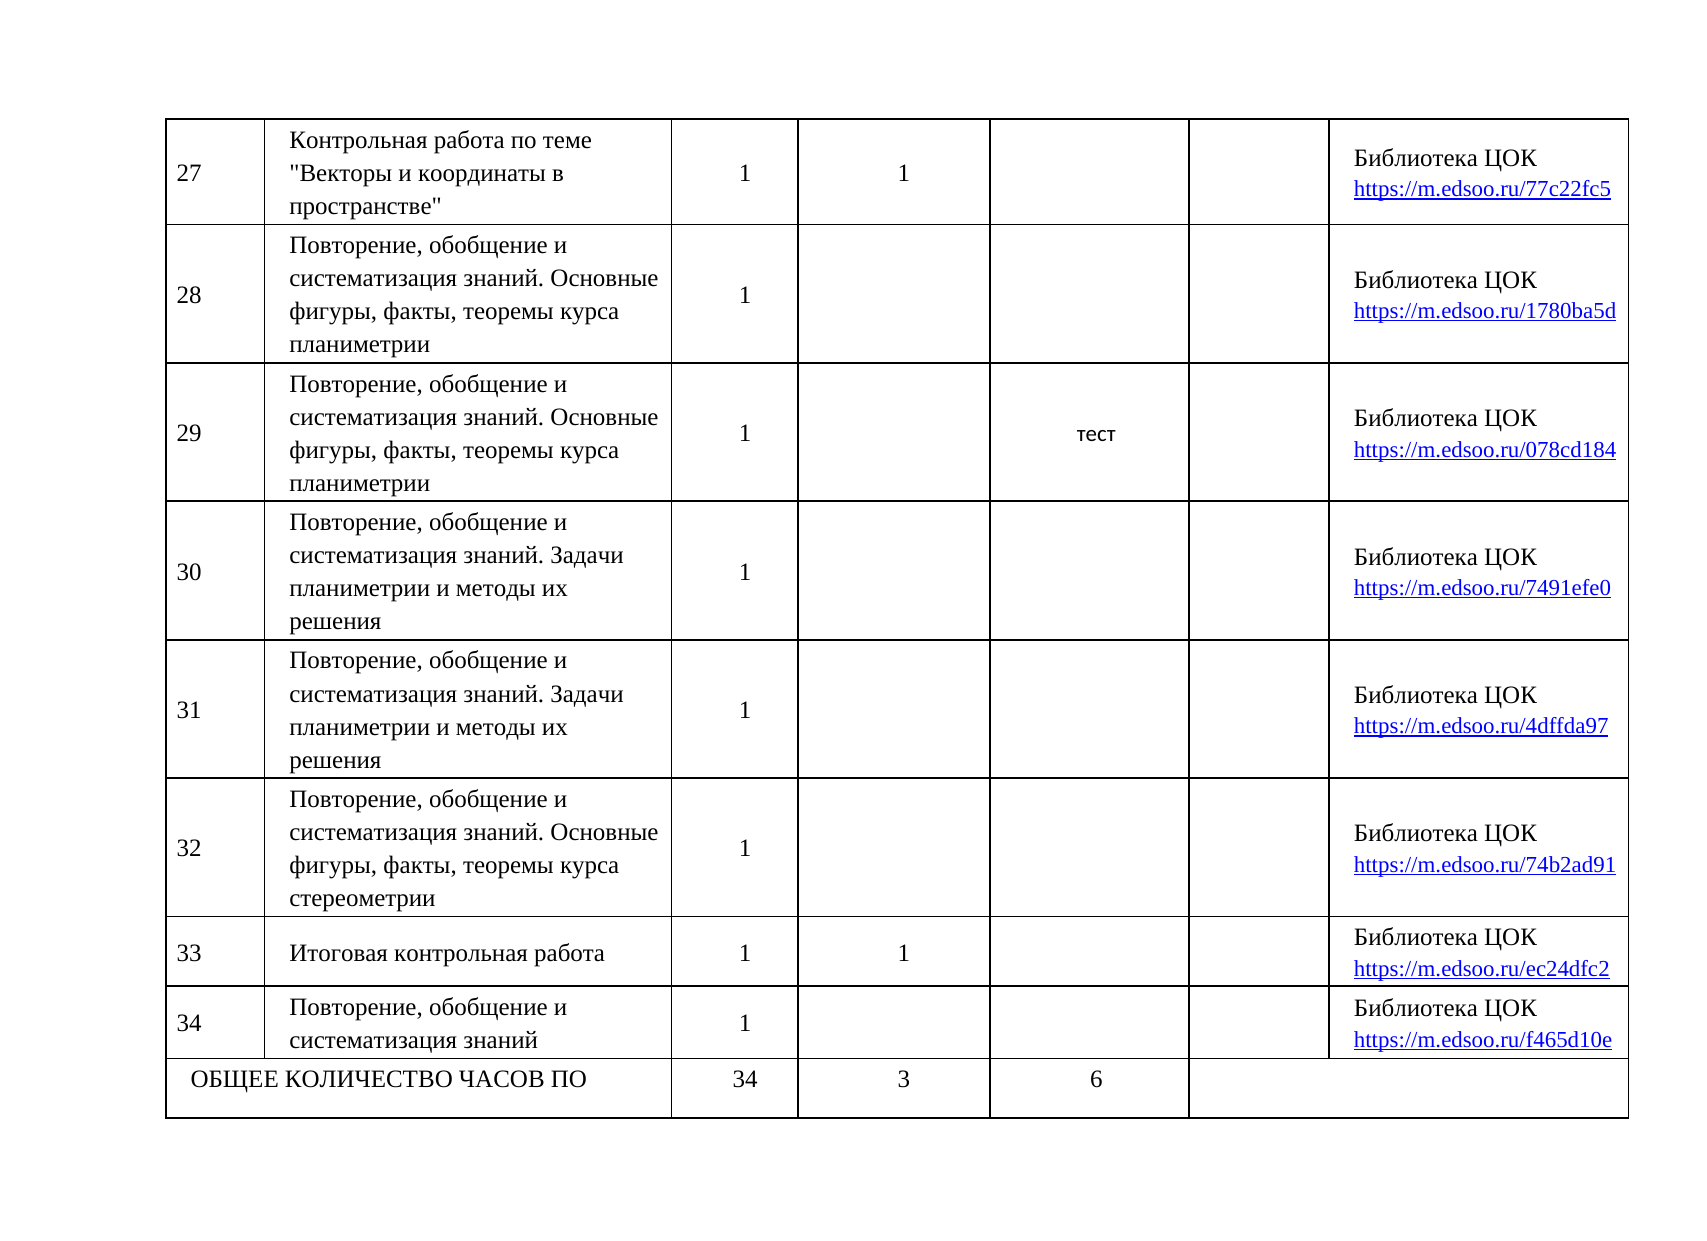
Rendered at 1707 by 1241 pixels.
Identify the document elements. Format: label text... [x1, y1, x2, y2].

table_cell 28 [167, 225, 264, 362]
table_cell Библиотека ЦОК https://m.edsoo.ru/1780ba5d [1330, 225, 1628, 362]
table_cell 3 [799, 1059, 989, 1117]
table_cell 34 [167, 987, 264, 1058]
table_cell [991, 641, 1188, 777]
table_cell Повторение, обобщение и систематизация знаний. Основные фигуры, факты, теоремы курса планиметрии [265, 225, 671, 362]
table_cell 1 [799, 120, 989, 223]
table_cell [1190, 364, 1328, 500]
table_cell [991, 917, 1188, 985]
table_cell 1 [672, 120, 797, 223]
table_cell Контрольная работа по теме "Векторы и координаты в пространстве" [265, 120, 671, 223]
table_cell Итоговая контрольная работа [265, 917, 671, 985]
table_cell [991, 987, 1188, 1058]
table_cell 1 [672, 364, 797, 500]
table_cell [991, 225, 1188, 362]
table_cell [799, 502, 989, 639]
table_cell 27 [167, 120, 264, 223]
table_cell [1190, 225, 1328, 362]
table_cell Повторение, обобщение и систематизация знаний. Основные фигуры, факты, теоремы курса планиметрии [265, 364, 671, 500]
table_cell 1 [672, 502, 797, 639]
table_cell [167, 1059, 671, 1117]
table_cell Библиотека ЦОК https://m.edsoo.ru/77c22fc5 [1330, 120, 1628, 223]
table_cell [1190, 917, 1328, 985]
table_cell [1190, 641, 1328, 777]
table_cell [799, 225, 989, 362]
table_cell 1 [672, 225, 797, 362]
table_cell 30 [167, 502, 264, 639]
table_cell [1190, 502, 1328, 639]
table_cell 1 [672, 779, 797, 916]
table_cell Библиотека ЦОК https://m.edsoo.ru/ec24dfc2 [1330, 917, 1628, 985]
table_cell [799, 364, 989, 500]
table_cell [799, 641, 989, 777]
table_cell Повторение, обобщение и систематизация знаний. Задачи планиметрии и методы их решения [265, 502, 671, 639]
table_cell 33 [167, 917, 264, 985]
table_cell [1190, 987, 1328, 1058]
table_cell Повторение, обобщение и систематизация знаний. Основные фигуры, факты, теоремы курса стереометрии [265, 779, 671, 916]
table_cell 1 [799, 917, 989, 985]
table_cell тест [991, 364, 1188, 500]
table_cell 1 [672, 987, 797, 1058]
table_cell 34 [672, 1059, 797, 1117]
table_cell Библиотека ЦОК https://m.edsoo.ru/f465d10e [1330, 987, 1628, 1058]
table_cell [1190, 1059, 1628, 1117]
table_cell Библиотека ЦОК https://m.edsoo.ru/4dffda97 [1330, 641, 1628, 777]
table_cell [991, 502, 1188, 639]
table_cell 32 [167, 779, 264, 916]
table_cell Библиотека ЦОК https://m.edsoo.ru/74b2ad91 [1330, 779, 1628, 916]
table_cell 6 [991, 1059, 1188, 1117]
table_cell 31 [167, 641, 264, 777]
table_cell 29 [167, 364, 264, 500]
table_cell [991, 120, 1188, 223]
table_cell [1190, 120, 1328, 223]
table_cell 1 [672, 917, 797, 985]
table_cell [799, 987, 989, 1058]
table_cell 1 [672, 641, 797, 777]
table_cell Библиотека ЦОК https://m.edsoo.ru/078cd184 [1330, 364, 1628, 500]
table_cell [1190, 779, 1328, 916]
table_cell [991, 779, 1188, 916]
table_cell Библиотека ЦОК https://m.edsoo.ru/7491efe0 [1330, 502, 1628, 639]
table_cell Повторение, обобщение и систематизация знаний [265, 987, 671, 1058]
table_cell Повторение, обобщение и систематизация знаний. Задачи планиметрии и методы их решения [265, 641, 671, 777]
table_cell [799, 779, 989, 916]
